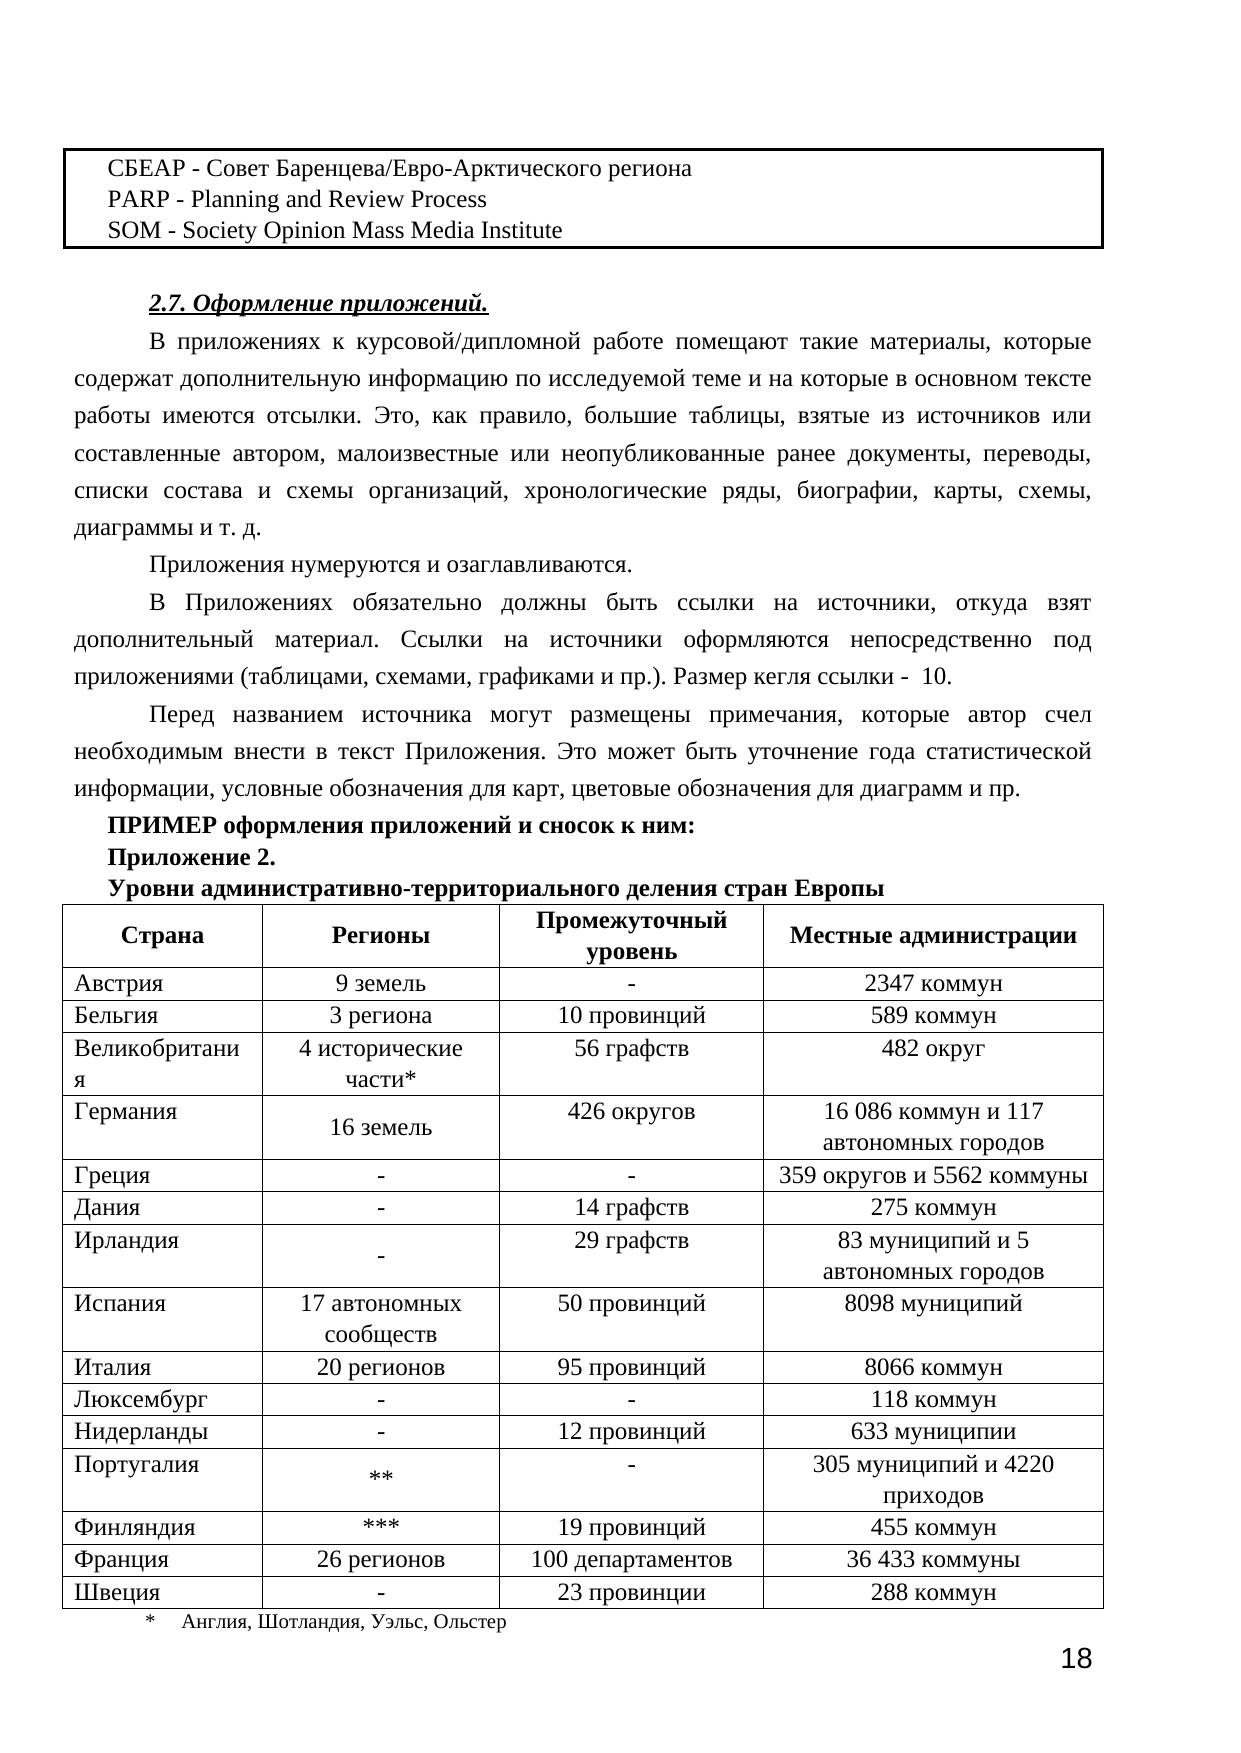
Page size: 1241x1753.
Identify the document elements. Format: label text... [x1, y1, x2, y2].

table_cell 23 провинции [500, 1577, 763, 1608]
table_cell - [263, 1577, 499, 1608]
table_cell Германия [63, 1096, 262, 1159]
text SOM - Society Opinion Mass Media Institute [66, 210, 1101, 246]
table_cell 100 департаментов [500, 1545, 763, 1576]
table_cell Великобритания [63, 1033, 262, 1095]
table_cell 589 коммун [764, 1001, 1103, 1032]
table_cell Португалия [63, 1449, 262, 1511]
table_cell 50 провинций [500, 1288, 763, 1351]
table_cell 12 провинций [500, 1416, 763, 1448]
text Перед названием источника могут размещены примечания, которые автор счел необходимым внести в текст Приложения. Это может быть уточнение года статистической информации, условные обозначения для карт, цветовые обозначения для диаграмм и пр. [74, 699, 1092, 802]
text Приложение 2. [74, 842, 1092, 870]
text 2.7. Оформление приложений. [74, 288, 1092, 317]
table_cell - [500, 1384, 763, 1415]
table_cell 118 коммун [764, 1384, 1103, 1415]
table_cell 455 коммун [764, 1512, 1103, 1543]
table_cell - [500, 1160, 763, 1191]
table_cell - [263, 1416, 499, 1448]
table_cell 305 муниципий и 4220 приходов [764, 1449, 1103, 1511]
table_cell 16 земель [263, 1096, 499, 1159]
table_cell Австрия [63, 968, 262, 999]
table_cell Франция [63, 1545, 262, 1576]
table_cell 10 провинций [500, 1001, 763, 1032]
table_cell 288 коммун [764, 1577, 1103, 1608]
table_cell Испания [63, 1288, 262, 1351]
table_cell 8066 коммун [764, 1352, 1103, 1383]
table_cell 29 графств [500, 1225, 763, 1287]
table_cell 2347 коммун [764, 968, 1103, 999]
table_cell Финляндия [63, 1512, 262, 1543]
table_cell 426 округов [500, 1096, 763, 1159]
text Уровни административно-территориального деления стран Европы [74, 873, 1092, 901]
table_cell 95 провинций [500, 1352, 763, 1383]
table_cell 20 регионов [263, 1352, 499, 1383]
table_cell 17 автономных сообществ [263, 1288, 499, 1351]
table_header Регионы [263, 905, 499, 967]
text * Англия, Шотландия, Уэльс, Ольстер [111, 1609, 1092, 1633]
table_cell 36 433 коммуны [764, 1545, 1103, 1576]
table_header Местные администрации [764, 905, 1103, 967]
table_cell Швеция [63, 1577, 262, 1608]
table_cell 275 коммун [764, 1192, 1103, 1224]
table_cell 359 округов и 5562 коммуны [764, 1160, 1103, 1191]
text Приложения нумеруются и озаглавливаются. [74, 549, 1092, 578]
table_cell ** [263, 1449, 499, 1511]
table_cell 56 графств [500, 1033, 763, 1095]
table_cell Нидерланды [63, 1416, 262, 1448]
table_cell - [500, 1449, 763, 1511]
table_cell 4 исторические части* [263, 1033, 499, 1095]
table_cell 3 региона [263, 1001, 499, 1032]
table_cell Дания [63, 1192, 262, 1224]
text ПРИМЕР оформления приложений и сносок к ним: [74, 811, 1092, 839]
table_cell - [263, 1160, 499, 1191]
table_cell - [263, 1225, 499, 1287]
table_cell 8098 муниципий [764, 1288, 1103, 1351]
table_header Страна [63, 905, 262, 967]
text PARP - Planning and Review Process [66, 179, 1101, 210]
table_cell 14 графств [500, 1192, 763, 1224]
table_cell 633 муниципии [764, 1416, 1103, 1448]
table_cell - [263, 1192, 499, 1224]
table_cell 9 земель [263, 968, 499, 999]
text СБЕАР - Совет Баренцева/Евро-Арктического региона [66, 151, 1101, 179]
table_cell *** [263, 1512, 499, 1543]
table_cell 19 провинций [500, 1512, 763, 1543]
table_cell 26 регионов [263, 1545, 499, 1576]
table_cell - [500, 968, 763, 999]
text В приложениях к курсовой/дипломной работе помещают такие материалы, которые содержат дополнительную информацию по исследуемой теме и на которые в основном тексте работы имеются отсылки. Это, как правило, большие таблицы, взятые из источников или составленные автором, малоизвестные или неопубликованные ранее документы, переводы, списки состава и схемы организаций, хронологические ряды, биографии, карты, схемы, диаграммы и т. д. [74, 326, 1092, 541]
table_cell Ирландия [63, 1225, 262, 1287]
table_cell 83 муниципий и 5 автономных городов [764, 1225, 1103, 1287]
table_cell 482 округ [764, 1033, 1103, 1095]
table_cell Люксембург [63, 1384, 262, 1415]
text В Приложениях обязательно должны быть ссылки на источники, откуда взят дополнительный материал. Ссылки на источники оформляются непосредственно под приложениями (таблицами, схемами, графиками и пр.). Размер кегля ссылки - 10. [74, 587, 1092, 690]
table_cell - [263, 1384, 499, 1415]
table_cell Италия [63, 1352, 262, 1383]
table_cell 16 086 коммун и 117 автономных городов [764, 1096, 1103, 1159]
table_cell Греция [63, 1160, 262, 1191]
table_header Промежуточный уровень [500, 905, 763, 967]
table_cell Бельгия [63, 1001, 262, 1032]
